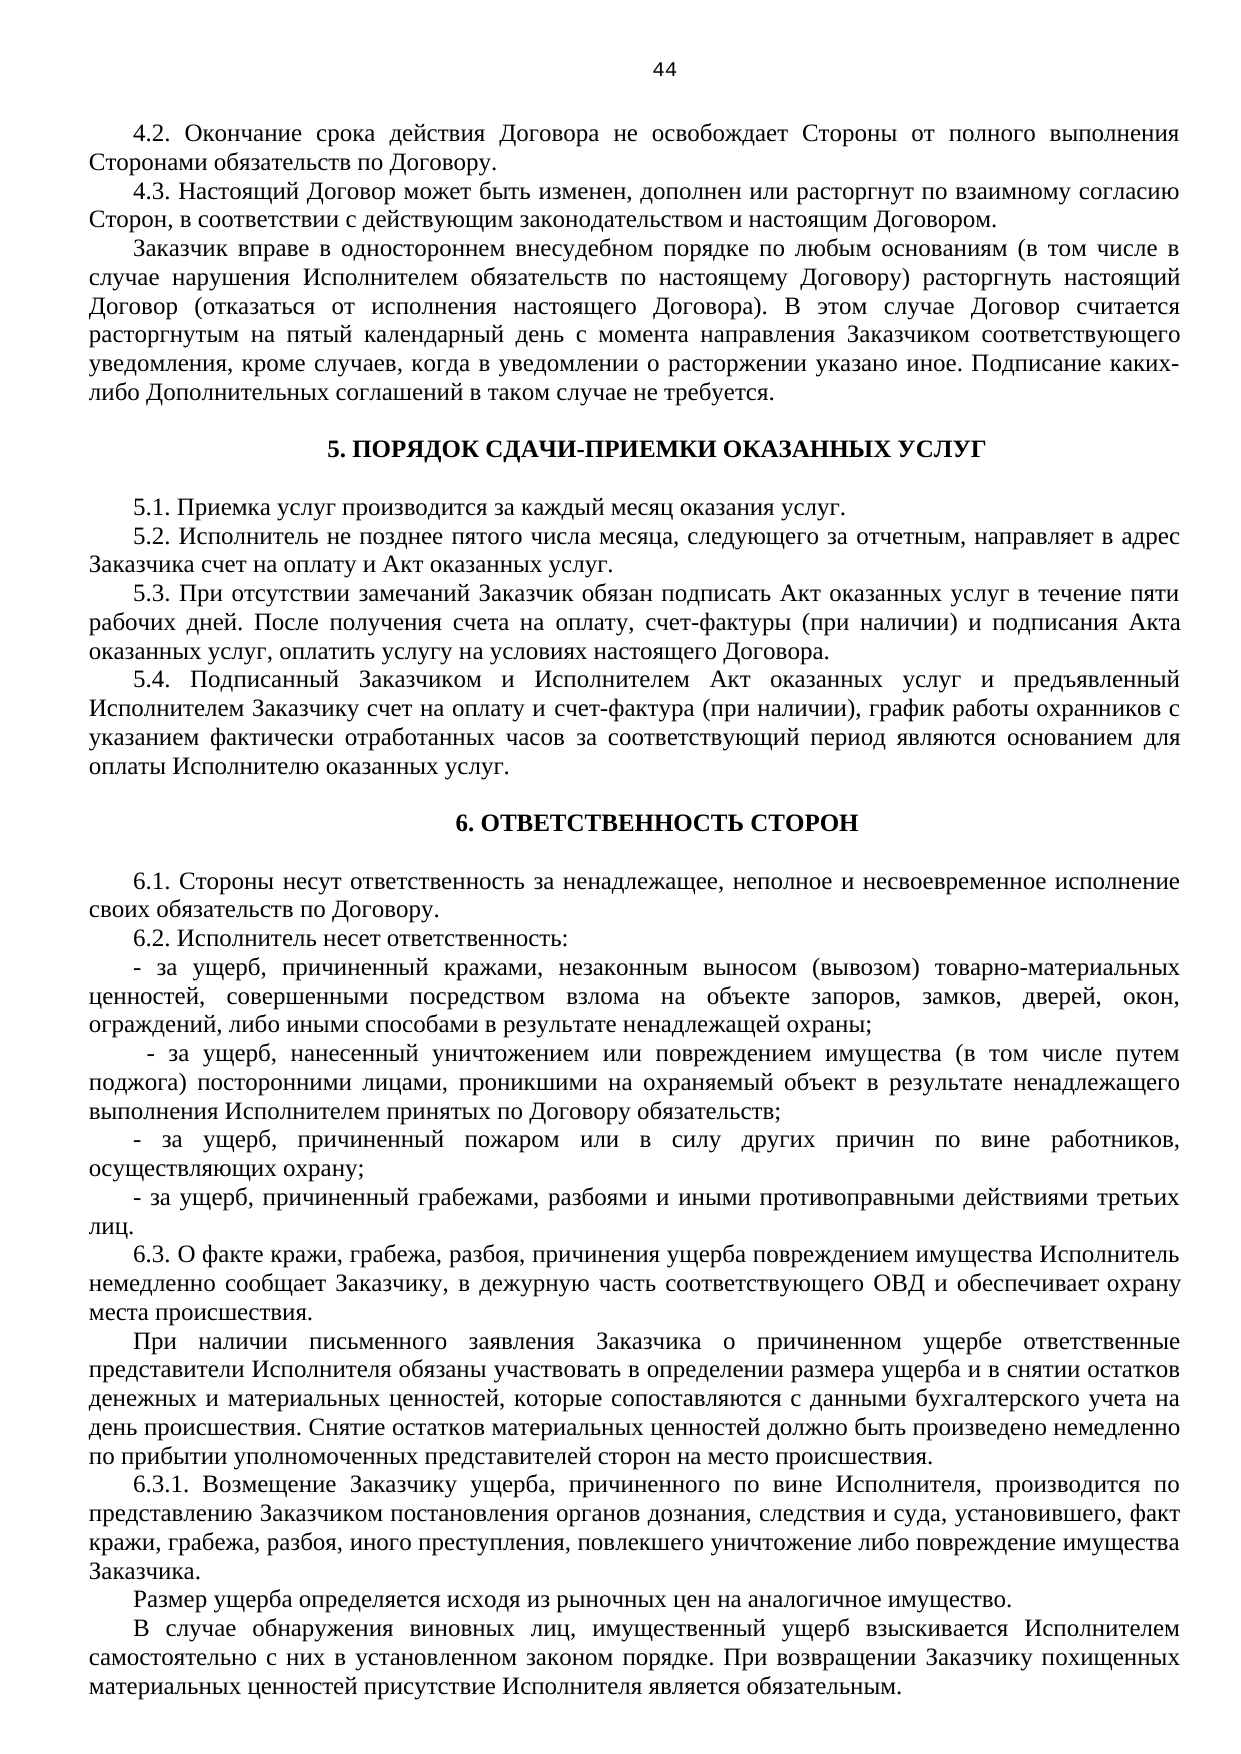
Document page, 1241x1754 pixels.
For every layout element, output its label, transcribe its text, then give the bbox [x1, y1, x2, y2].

text 5.3. При отсутствии замечаний Заказчик обязан подписать Акт оказанных услуг в течение пяти рабочих дней. После получения счета на оплату, счет-фактуры (при наличии) и подписания Акта оказанных услуг, оплатить услугу на условиях настоящего Договора. [89, 578, 1181, 664]
text 6.1. Стороны несут ответственность за ненадлежащее, неполное и несвоевременное исполнение своих обязательств по Договору. [89, 866, 1181, 923]
text 4.3. Настоящий Договор может быть изменен, дополнен или расторгнут по взаимному согласию Сторон, в соответствии с действующим законодательством и настоящим Договором. [89, 176, 1181, 233]
text 6. ОТВЕТСТВЕННОСТЬ СТОРОН [89, 808, 1181, 837]
text - за ущерб, причиненный грабежами, разбоями и иными противоправными действиями третьих лиц. [89, 1182, 1181, 1239]
text Размер ущерба определяется исходя из рыночных цен на аналогичное имущество. [89, 1584, 1181, 1613]
text В случае обнаружения виновных лиц, имущественный ущерб взыскивается Исполнителем самостоятельно с них в установленном законом порядке. При возвращении Заказчику похищенных материальных ценностей присутствие Исполнителя является обязательным. [89, 1613, 1181, 1699]
text - за ущерб, причиненный кражами, незаконным выносом (вывозом) товарно-материальных ценностей, совершенными посредством взлома на объекте запоров, замков, дверей, окон, ограждений, либо иными способами в результате ненадлежащей охраны; [89, 952, 1181, 1038]
text 5. ПОРЯДОК СДАЧИ-ПРИЕМКИ ОКАЗАННЫХ УСЛУГ [89, 434, 1181, 463]
text Заказчик вправе в одностороннем внесудебном порядке по любым основаниям (в том числе в случае нарушения Исполнителем обязательств по настоящему Договору) расторгнуть настоящий Договор (отказаться от исполнения настоящего Договора). В этом случае Договор считается расторгнутым на пятый календарный день с момента направления Заказчиком соответствующего уведомления, кроме случаев, когда в уведомлении о расторжении указано иное. Подписание каких-либо Дополнительных соглашений в таком случае не требуется. [89, 233, 1181, 406]
text 5.1. Приемка услуг производится за каждый месяц оказания услуг. [89, 492, 1181, 521]
text 6.3.1. Возмещение Заказчику ущерба, причиненного по вине Исполнителя, производится по представлению Заказчиком постановления органов дознания, следствия и суда, установившего, факт кражи, грабежа, разбоя, иного преступления, повлекшего уничтожение либо повреждение имущества Заказчика. [89, 1469, 1181, 1584]
text 6.2. Исполнитель несет ответственность: [89, 923, 1181, 952]
text 5.2. Исполнитель не позднее пятого числа месяца, следующего за отчетным, направляет в адрес Заказчика счет на оплату и Акт оказанных услуг. [89, 521, 1181, 578]
text При наличии письменного заявления Заказчика о причиненном ущербе ответственные представители Исполнителя обязаны участвовать в определении размера ущерба и в снятии остатков денежных и материальных ценностей, которые сопоставляются с данными бухгалтерского учета на день происшествия. Снятие остатков материальных ценностей должно быть произведено немедленно по прибытии уполномоченных представителей сторон на место происшествия. [89, 1326, 1181, 1469]
text 5.4. Подписанный Заказчиком и Исполнителем Акт оказанных услуг и предъявленный Исполнителем Заказчику счет на оплату и счет-фактура (при наличии), график работы охранников с указанием фактически отработанных часов за соответствующий период являются основанием для оплаты Исполнителю оказанных услуг. [89, 664, 1181, 779]
text 6.3. О факте кражи, грабежа, разбоя, причинения ущерба повреждением имущества Исполнитель немедленно сообщает Заказчику, в дежурную часть соответствующего ОВД и обеспечивает охрану места происшествия. [89, 1239, 1181, 1326]
text 4.2. Окончание срока действия Договора не освобождает Стороны от полного выполнения Сторонами обязательств по Договору. [89, 118, 1181, 176]
text - за ущерб, нанесенный уничтожением или повреждением имущества (в том числе путем поджога) посторонними лицами, проникшими на охраняемый объект в результате ненадлежащего выполнения Исполнителем принятых по Договору обязательств; [89, 1038, 1181, 1124]
text - за ущерб, причиненный пожаром или в силу других причин по вине работников, осуществляющих охрану; [89, 1124, 1181, 1182]
